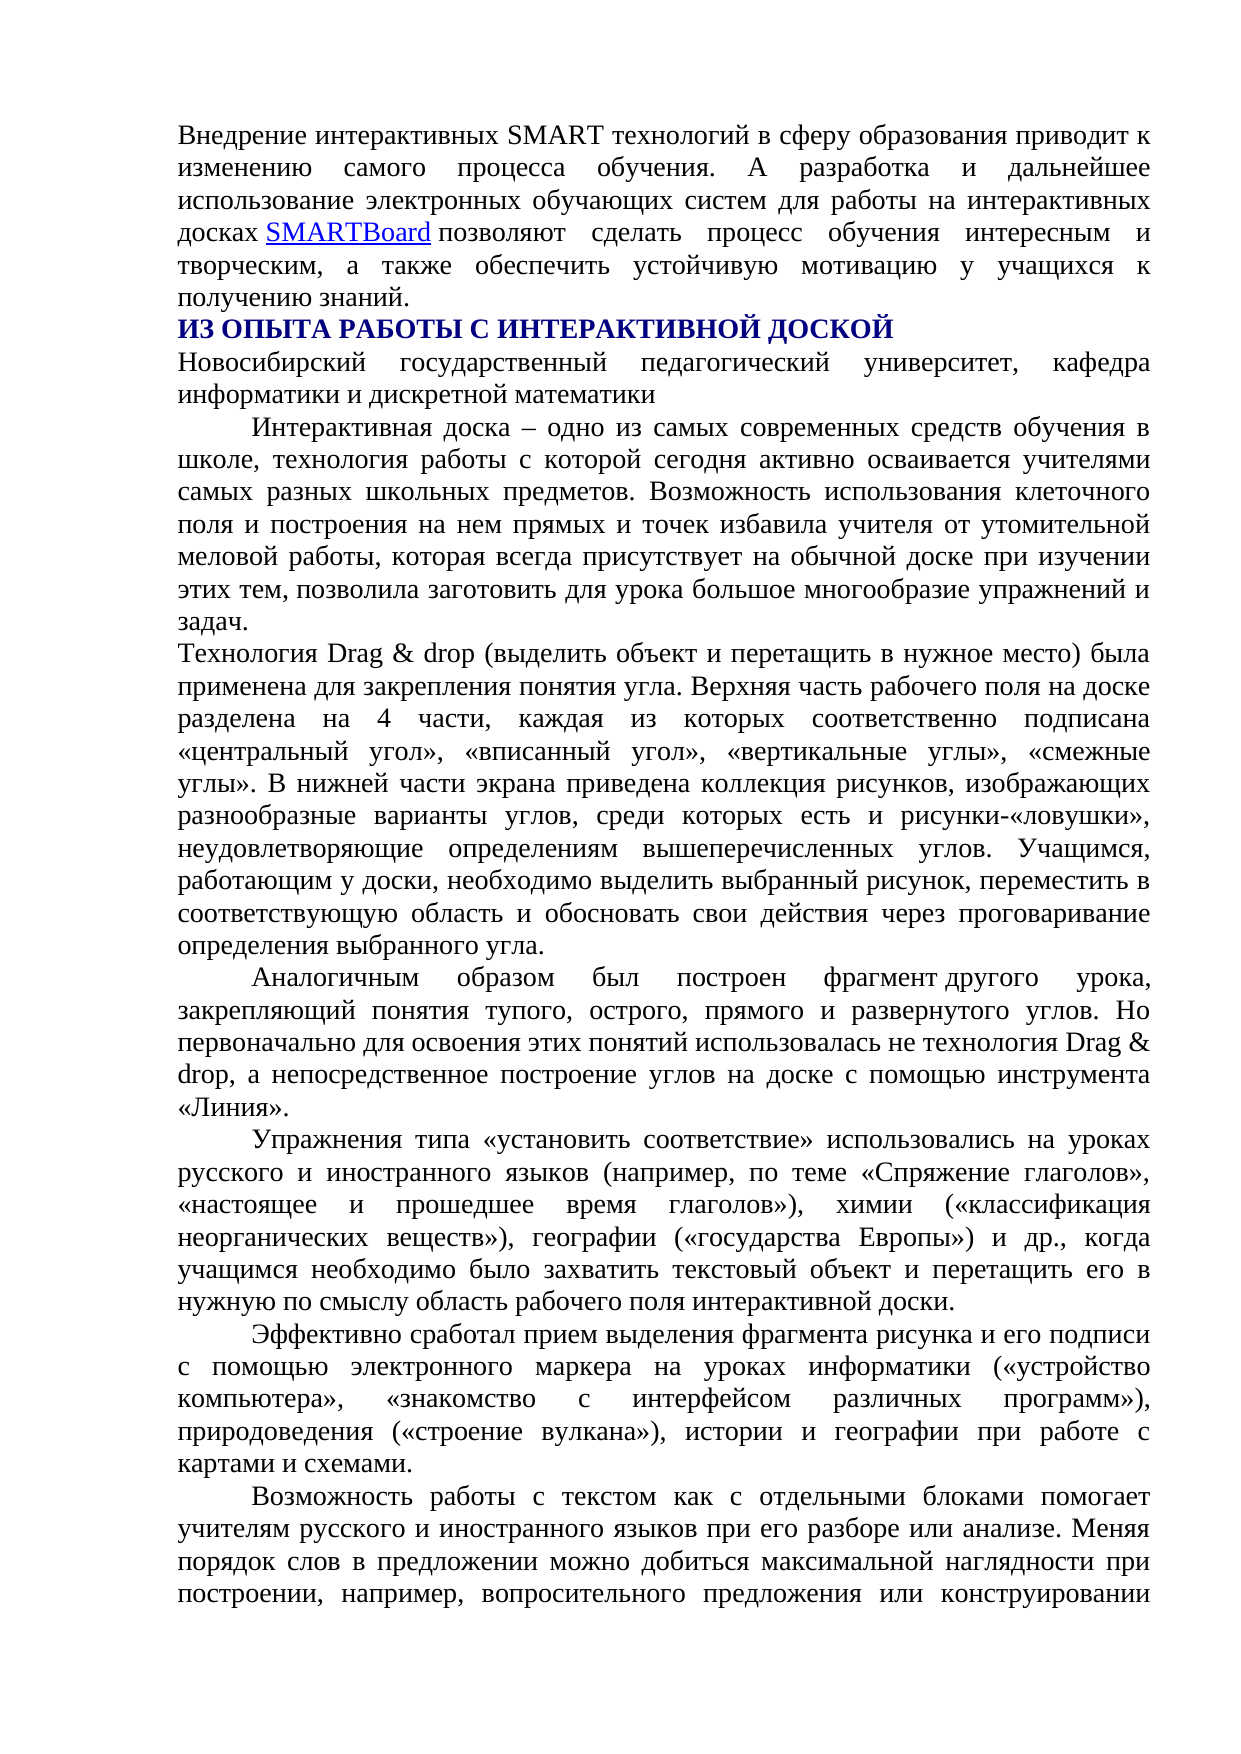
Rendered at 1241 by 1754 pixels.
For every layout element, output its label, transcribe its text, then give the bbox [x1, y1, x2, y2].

text ИЗ ОПЫТА РАБОТЫ С ИНТЕРАКТИВНОЙ ДОСКОЙ [177, 312, 1152, 345]
text Новосибирский государственный педагогический университет, кафедра информатики и дискретной математики [177, 345, 1152, 410]
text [177, 1479, 1152, 1608]
text Эффективно сработал прием выделения фрагмента рисунка и его подписи с помощью электронного маркера на уроках информатики («устройство компьютера», «знакомство с интерфейсом различных программ»), природоведения («строение вулкана»), истории и географии при работе с картами и схемами. [177, 1317, 1152, 1479]
text Технология Drag & drop (выделить объект и перетащить в нужное место) была применена для закрепления понятия угла. Верхняя часть рабочего поля на доске разделена на 4 части, каждая из которых соответственно подписана «центральный угол», «вписанный угол», «вертикальные углы», «смежные углы». В нижней части экрана приведена коллекция рисунков, изображающих разнообразные варианты углов, среди которых есть и рисунки-«ловушки», неудовлетворяющие определениям вышеперечисленных углов. Учащимся, работающим у доски, необходимо выделить выбранный рисунок, переместить в соответствующую область и обосновать свои действия через проговаривание определения выбранного угла. [177, 636, 1152, 960]
text Внедрение интерактивных SMART технологий в сферу образования приводит к изменению самого процесса обучения. А разработка и дальнейшее использование электронных обучающих систем для работы на интерактивных досках SMARTBoard позволяют сделать процесс обучения интересным и творческим, а также обеспечить устойчивую мотивацию у учащихся к получению знаний. [177, 118, 1152, 312]
text Интерактивная доска – одно из самых современных средств обучения в школе, технология работы с которой сегодня активно осваивается учителями самых разных школьных предметов. Возможность использования клеточного поля и построения на нем прямых и точек избавила учителя от утомительной меловой работы, которая всегда присутствует на обычной доске при изучении этих тем, позволила заготовить для урока большое многообразие упражнений и задач. [177, 410, 1152, 636]
text Упражнения типа «установить соответствие» использовались на уроках русского и иностранного языков (например, по теме «Спряжение глаголов», «настоящее и прошедшее время глаголов»), химии («классификация неорганических веществ»), географии («государства Европы») и др., когда учащимся необходимо было захватить текстовый объект и перетащить его в нужную по смыслу область рабочего поля интерактивной доски. [177, 1122, 1152, 1317]
text Аналогичным образом был построен фрагмент другого урока, закрепляющий понятия тупого, острого, прямого и развернутого углов. Но первоначально для освоения этих понятий использовалась не технология Drag & drop, а непосредственное построение углов на доске с помощью инструмента «Линия». [177, 960, 1152, 1122]
